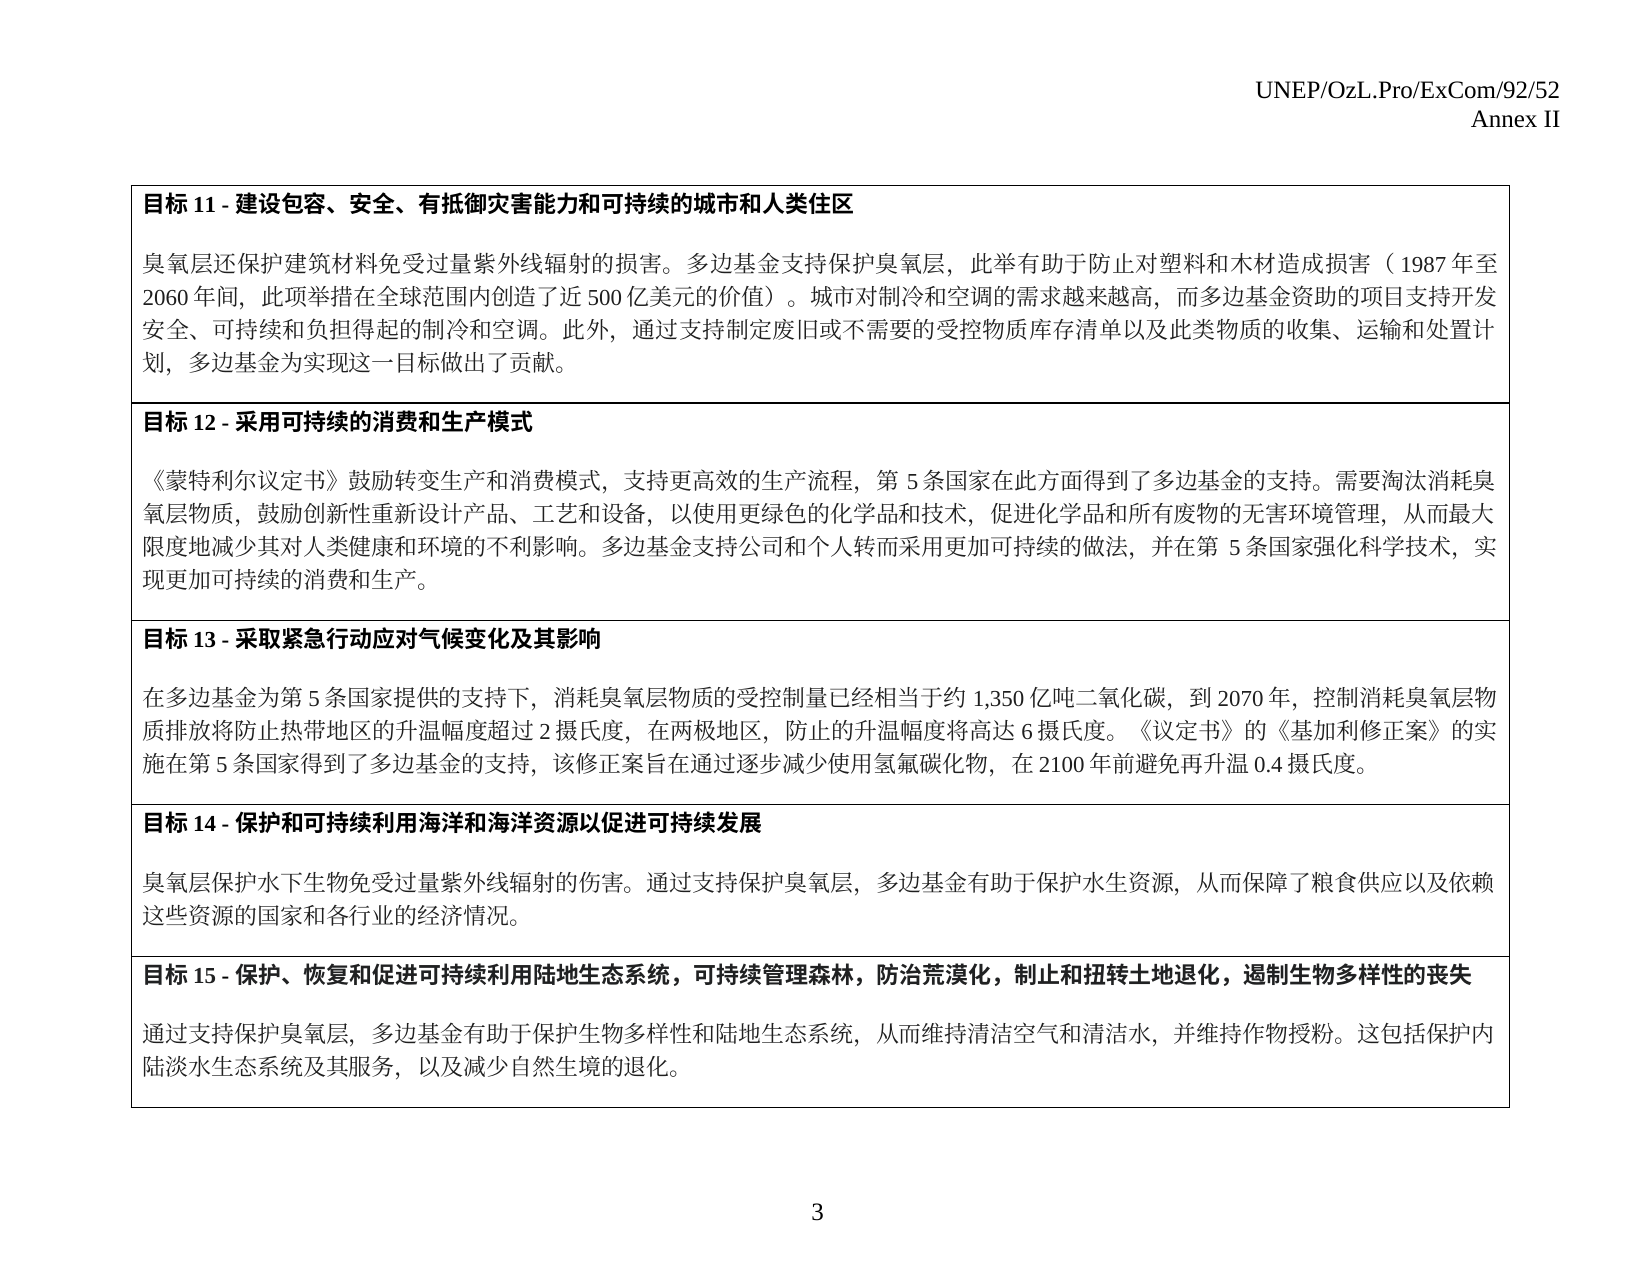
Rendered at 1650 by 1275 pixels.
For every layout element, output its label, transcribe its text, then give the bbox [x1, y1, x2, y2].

table_cell 目标12 - 采用可持续的消费和生产模式 《蒙特利尔议定书》鼓励转变生产和消费模式，支持更高效的生产流程，第5条国家在此方面得到了多边基金的支持。需要淘汰消耗臭氧层物质，鼓励创新性重新设计产品、工艺和设备，以使用更绿色的化学品和技术，促进化学品和所有废物的无害环境管理，从而最大限度地减少其对人类健康和环境的不利影响。多边基金支持公司和个人转而采用更加可持续的做法，并在第5条国家强化科学技术，实现更加可持续的消费和生产。 [132, 404, 1509, 620]
table_cell 目标13 - 采取紧急行动应对气候变化及其影响 在多边基金为第5条国家提供的支持下，消耗臭氧层物质的受控制量已经相当于约1,350亿吨二氧化碳，到2070年，控制消耗臭氧层物质排放将防止热带地区的升温幅度超过2摄氏度，在两极地区，防止的升温幅度将高达6摄氏度。《议定书》的《基加利修正案》的实施在第5条国家得到了多边基金的支持，该修正案旨在通过逐步减少使用氢氟碳化物，在2100年前避免再升温0.4摄氏度。 [132, 621, 1509, 804]
table_cell 目标11 - 建设包容、安全、有抵御灾害能力和可持续的城市和人类住区 臭氧层还保护建筑材料免受过量紫外线辐射的损害。多边基金支持保护臭氧层，此举有助于防止对塑料和木材造成损害（1987年至2060年间，此项举措在全球范围内创造了近500亿美元的价值）。城市对制冷和空调的需求越来越高，而多边基金资助的项目支持开发安全、可持续和负担得起的制冷和空调。此外，通过支持制定废旧或不需要的受控物质库存清单以及此类物质的收集、运输和处置计划，多边基金为实现这一目标做出了贡献。 [132, 186, 1509, 402]
table_cell 目标14 - 保护和可持续利用海洋和海洋资源以促进可持续发展 臭氧层保护水下生物免受过量紫外线辐射的伤害。通过支持保护臭氧层，多边基金有助于保护水生资源，从而保障了粮食供应以及依赖这些资源的国家和各行业的经济情况。 [132, 805, 1509, 956]
table_cell 目标15 - 保护、恢复和促进可持续利用陆地生态系统，可持续管理森林，防治荒漠化，制止和扭转土地退化，遏制生物多样性的丧失 通过支持保护臭氧层，多边基金有助于保护生物多样性和陆地生态系统，从而维持清洁空气和清洁水，并维持作物授粉。这包括保护内陆淡水生态系统及其服务，以及减少自然生境的退化。 [132, 957, 1509, 1107]
